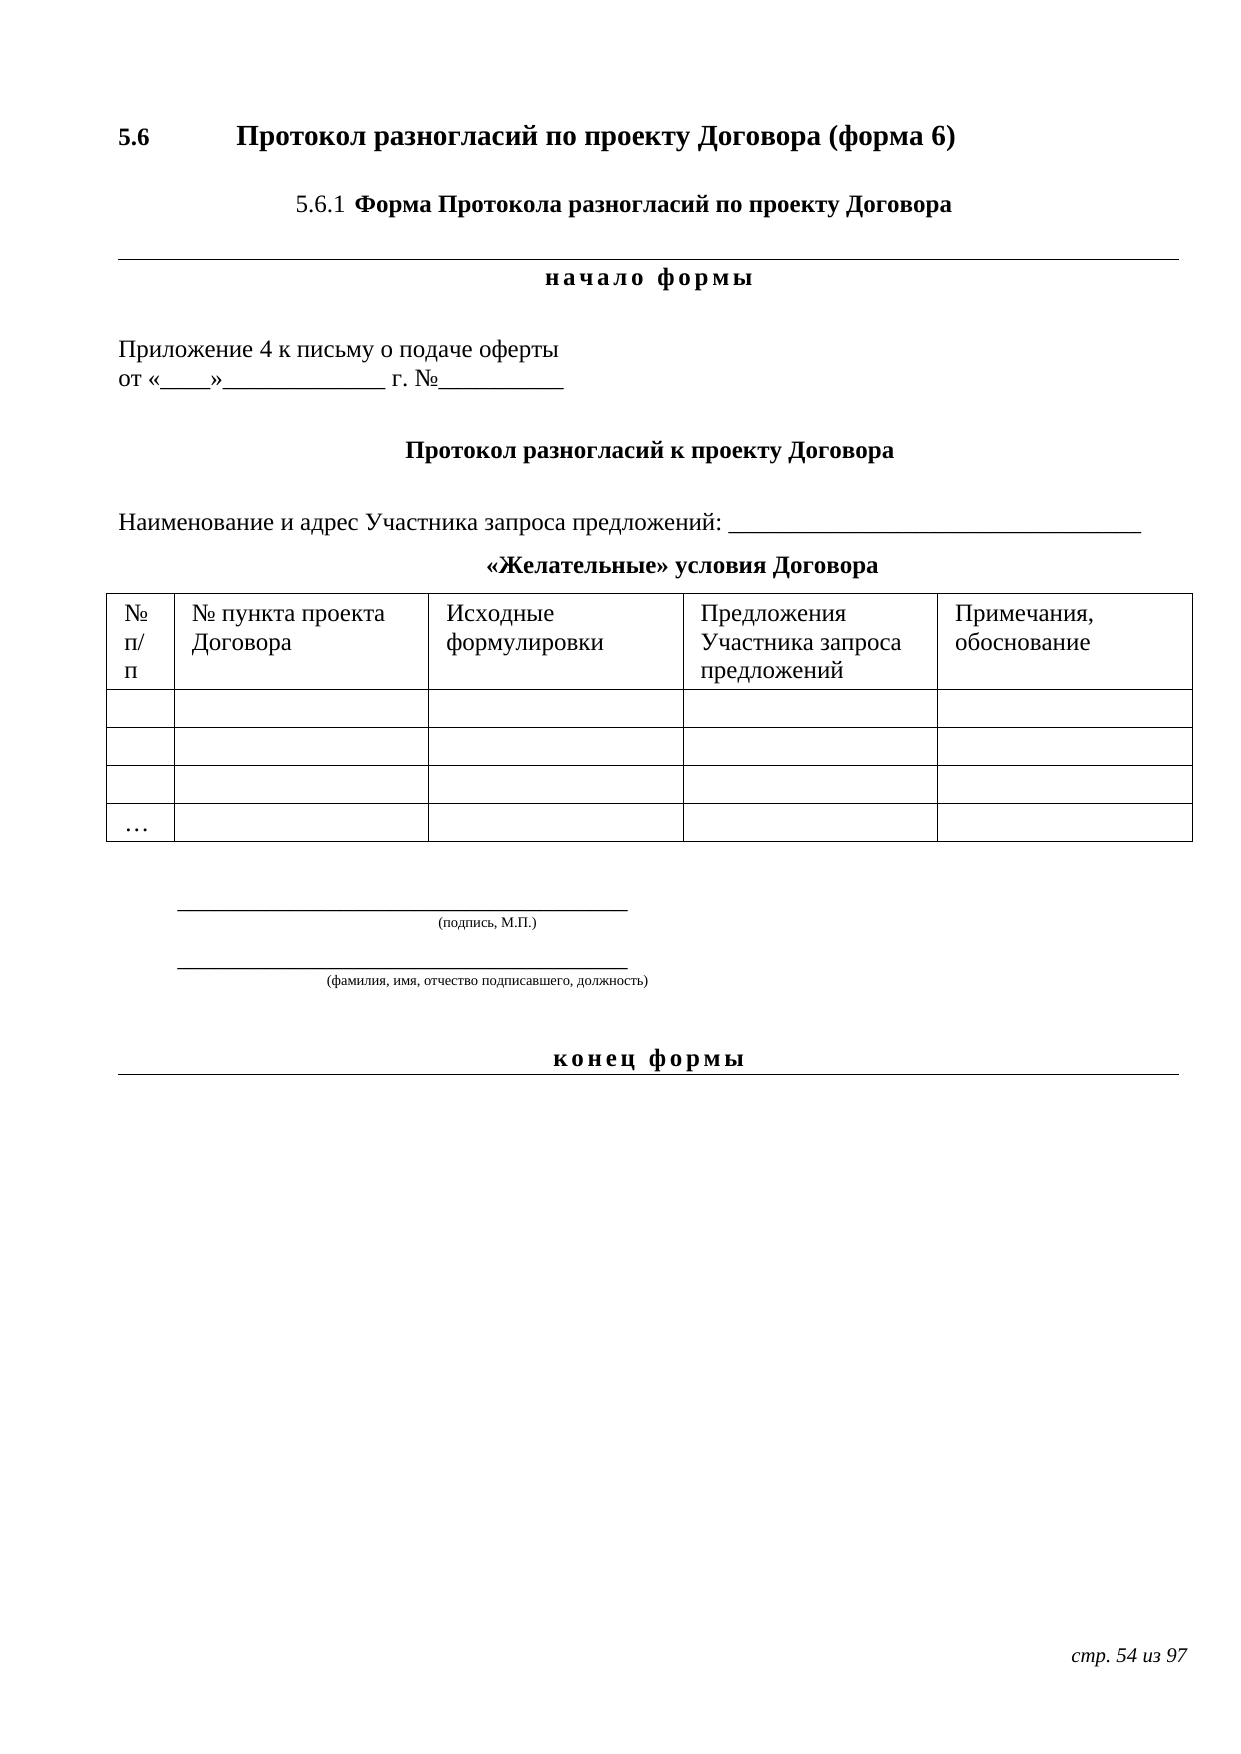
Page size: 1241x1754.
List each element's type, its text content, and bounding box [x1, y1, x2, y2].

table_cell [429, 728, 683, 765]
text (подпись, М.П.) [118, 914, 797, 943]
table_cell [107, 690, 174, 727]
text Наименование и адрес Участника запроса предложений: _________________________________ [118, 507, 1181, 535]
table_cell [938, 766, 1192, 803]
table_cell [684, 766, 937, 803]
text Приложение 4 к письму о подаче оферты от «____»_____________ г. №__________ [118, 334, 1181, 392]
table_cell [938, 804, 1192, 841]
table_cell [429, 690, 683, 727]
table_cell [429, 766, 683, 803]
table_cell … [107, 804, 174, 841]
text Форма Протокола разногласий по проекту Договора [236, 189, 1181, 218]
table_cell [429, 804, 683, 841]
table_cell [175, 690, 428, 727]
text начало формы [118, 260, 1179, 291]
text (фамилия, имя, отчество подписавшего, должность) [118, 971, 797, 1000]
table_cell [938, 728, 1192, 765]
table_cell [684, 804, 937, 841]
text конец формы [118, 1043, 1179, 1074]
table_header Исходные формулировки [429, 594, 683, 688]
text «Желательные» условия Договора [118, 550, 1181, 578]
text Протокол разногласий к проекту Договора [118, 435, 1181, 463]
table_header Примечания, обоснование [938, 594, 1192, 688]
table_cell [107, 766, 174, 803]
table_header № пункта проекта Договора [175, 594, 428, 688]
text ____________________________________ [118, 885, 1181, 914]
table_cell [175, 804, 428, 841]
table_cell [684, 690, 937, 727]
table_header Предложения Участника запроса предложений [684, 594, 937, 688]
table_cell [938, 690, 1192, 727]
table_cell [684, 728, 937, 765]
table_header № п/п [107, 594, 174, 688]
subtitle Протокол разногласий по проекту Договора (форма 6) [118, 118, 1181, 152]
table_cell [175, 728, 428, 765]
table_cell [175, 766, 428, 803]
text ____________________________________ [118, 943, 1181, 971]
table_cell [107, 728, 174, 765]
